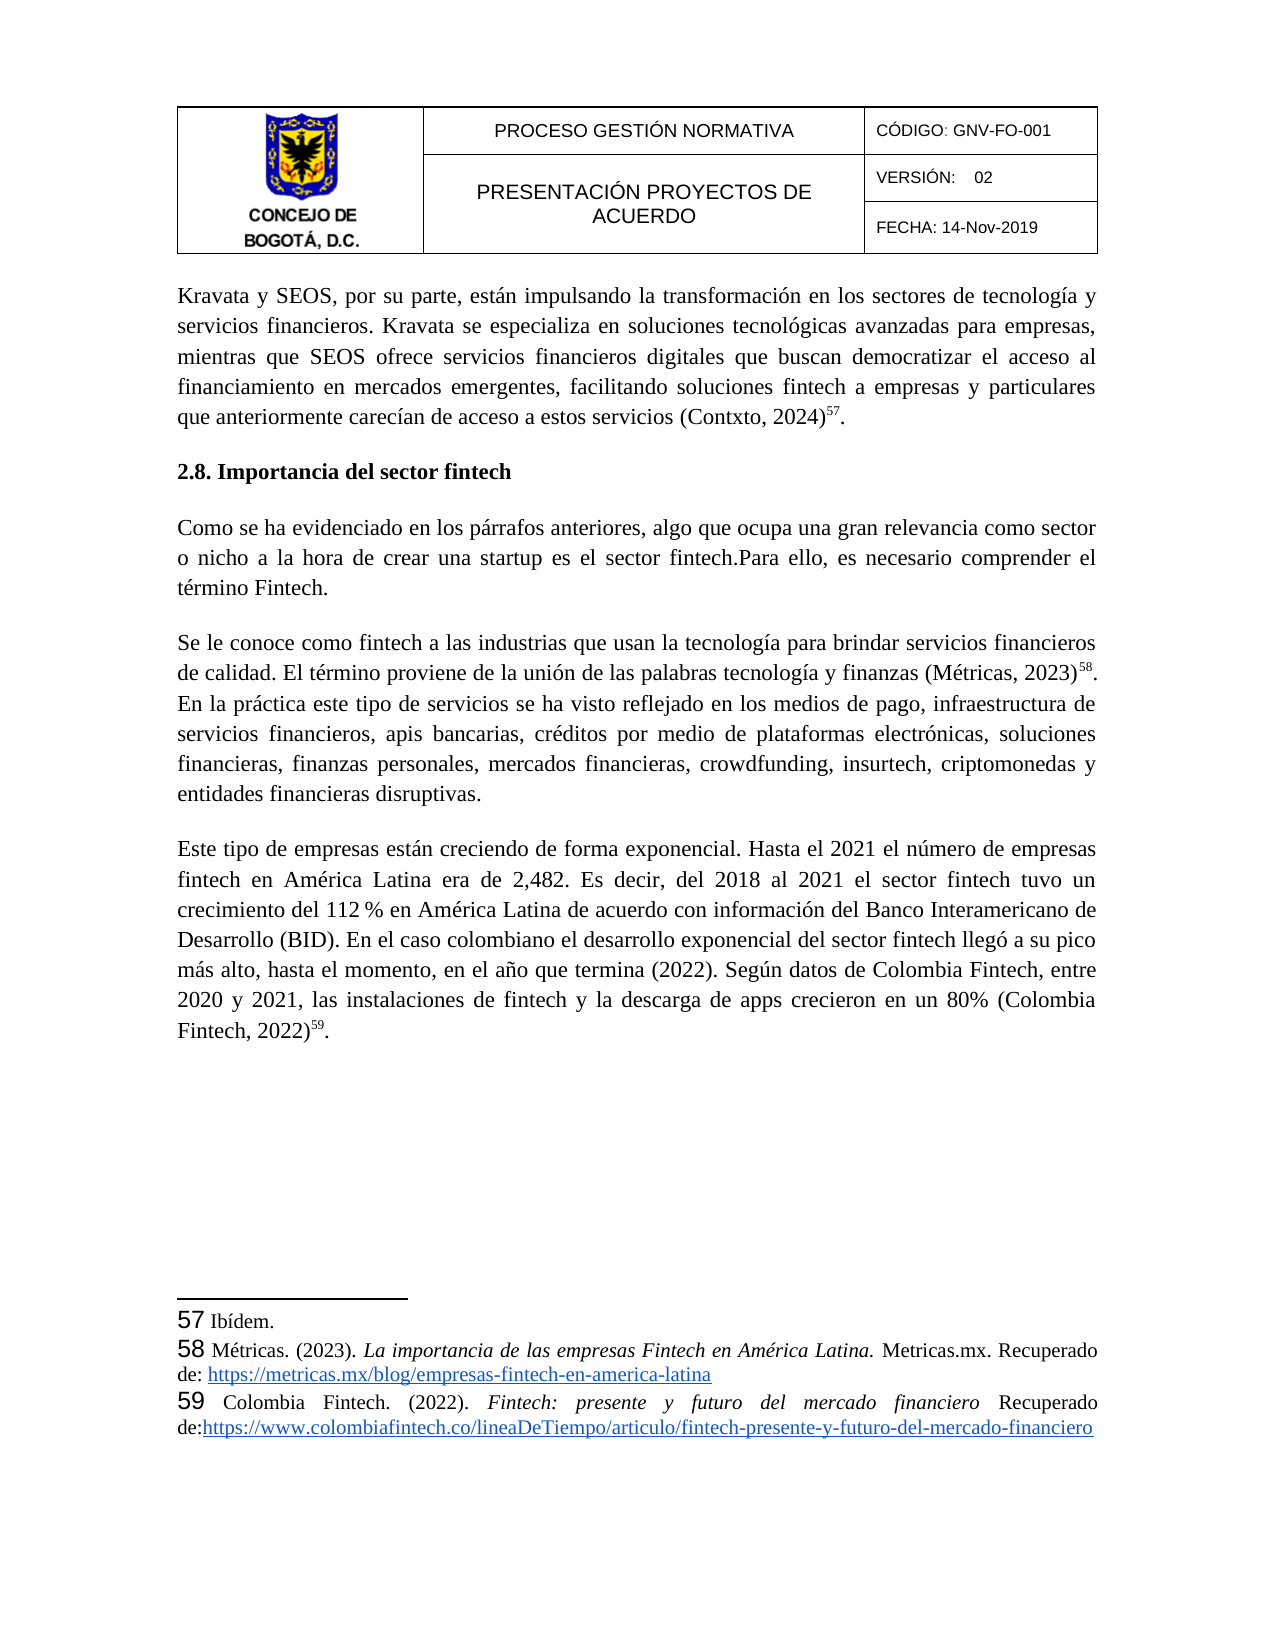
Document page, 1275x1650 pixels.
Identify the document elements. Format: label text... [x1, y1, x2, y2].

text Este tipo de empresas están creciendo de forma exponencial. Hasta el 2021 el número de empresas fintech en América Latina era de 2,482. Es decir, del 2018 al 2021 el sector fintech tuvo un crecimiento del 112 % en América Latina de acuerdo con información del Banco Interamericano de Desarrollo (BID). En el caso colombiano el desarrollo exponencial del sector fintech llegó a su pico más alto, hasta el momento, en el año que termina (2022). Según datos de Colombia Fintech, entre 2020 y 2021, las instalaciones de fintech y la descarga de apps crecieron en un 80% (Colombia Fintech, 2022). [177, 835, 1098, 1043]
text Como se ha evidenciado en los párrafos anteriores, algo que ocupa una gran relevancia como sector o nicho a la hora de crear una startup es el sector fintech.Para ello, es necesario comprender el término Fintech. [177, 513, 1098, 600]
text Kravata y SEOS, por su parte, están impulsando la transformación en los sectores de tecnología y servicios financieros. Kravata se especializa en soluciones tecnológicas avanzadas para empresas, mientras que SEOS ofrece servicios financieros digitales que buscan democratizar el acceso al financiamiento en mercados emergentes, facilitando soluciones fintech a empresas y particulares que anteriormente carecían de acceso a estos servicios​ (Contxto, 2024). [177, 282, 1098, 429]
picture [239, 107, 363, 253]
text 2.8. Importancia del sector fintech [177, 458, 1098, 485]
text Se le conoce como fintech a las industrias que usan la tecnología para brindar servicios financieros de calidad. El término proviene de la unión de las palabras tecnología y finanzas (Métricas, 2023). En la práctica este tipo de servicios se ha visto reflejado en los medios de pago, infraestructura de servicios financieros, apis bancarias, créditos por medio de plataformas electrónicas, soluciones financieras, finanzas personales, mercados financieras, crowdfunding, insurtech, criptomonedas y entidades financieras disruptivas. [177, 629, 1098, 807]
